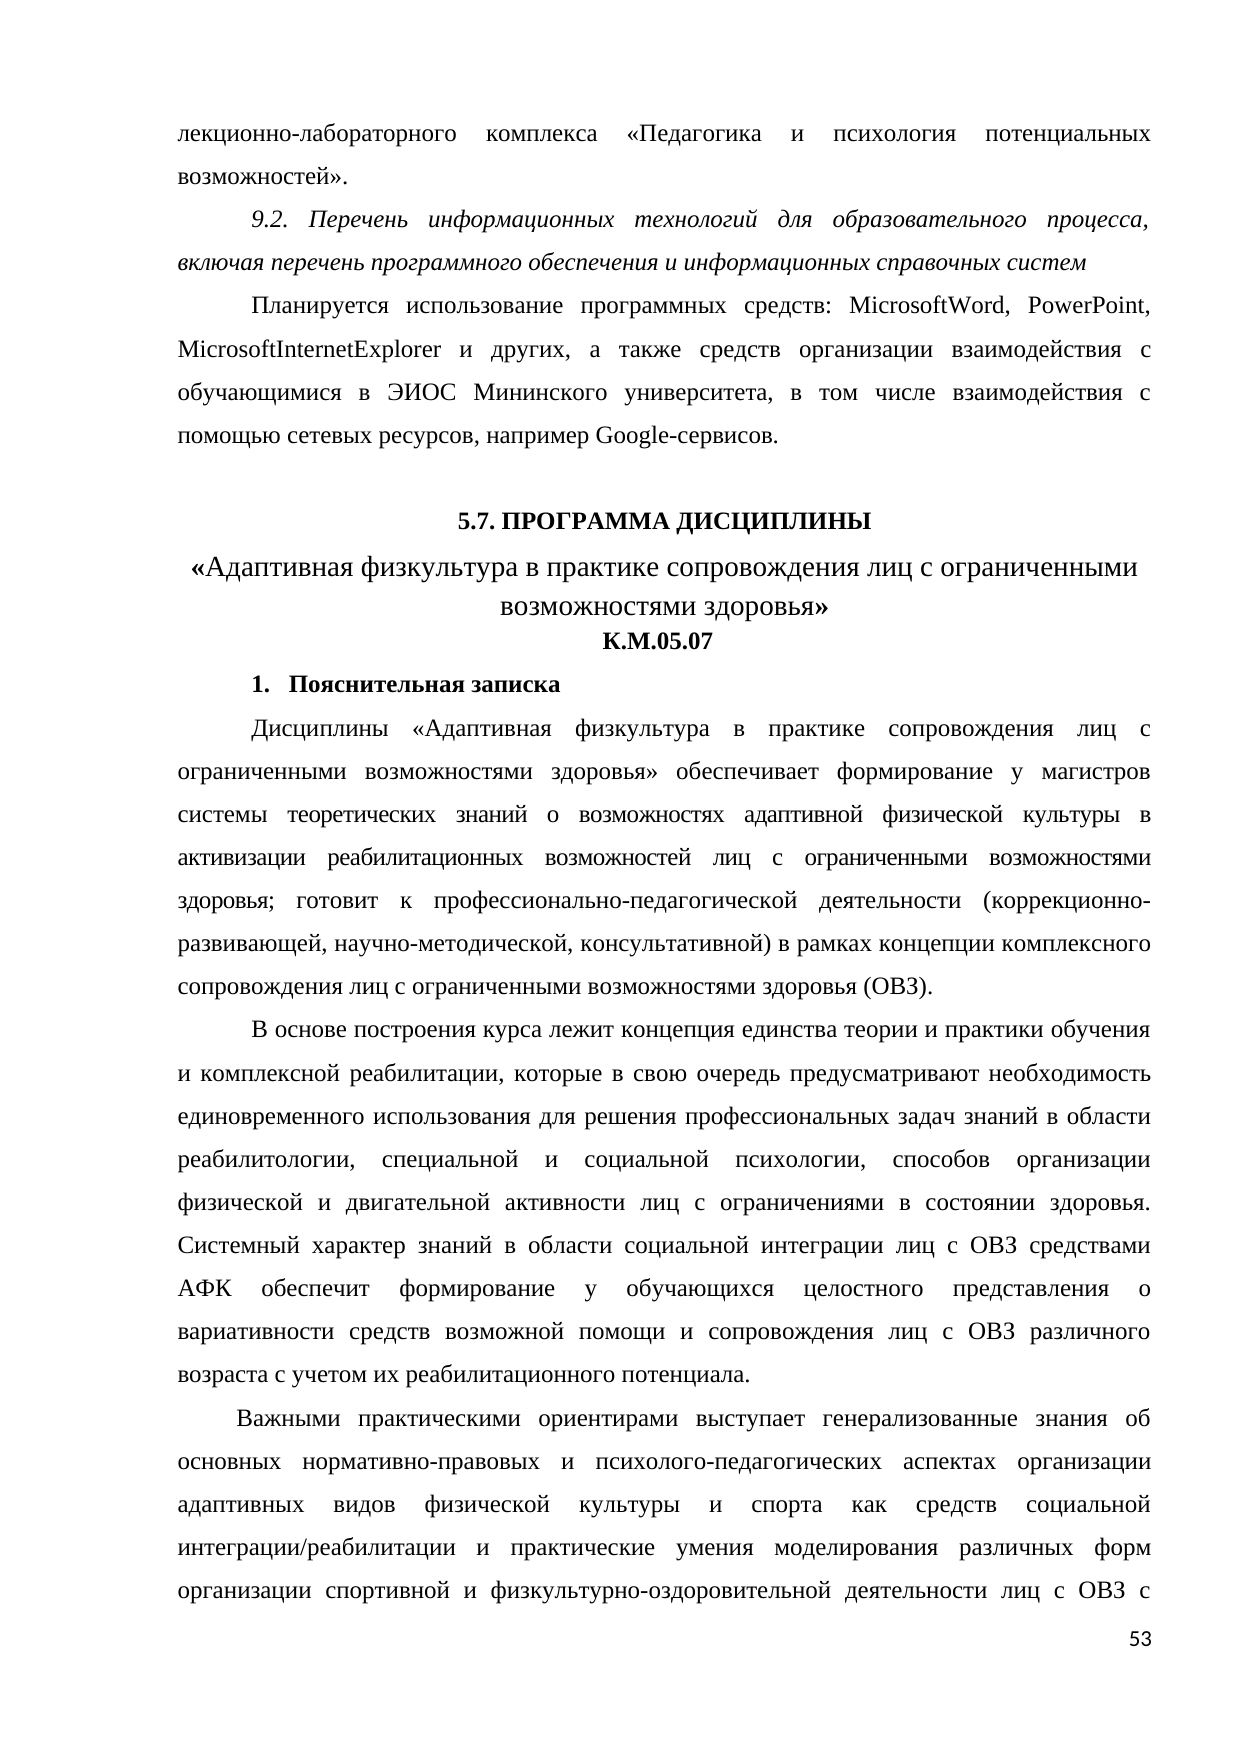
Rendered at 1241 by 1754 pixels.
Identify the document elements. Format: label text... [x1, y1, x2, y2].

text 5.7. ПРОГРАММА ДИСЦИПЛИНЫ [177, 506, 1152, 535]
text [177, 1403, 1152, 1604]
text «Адаптивная физкультура в практике сопровождения лиц с ограниченными возможностями здоровья» [177, 549, 1152, 621]
list Пояснительная записка [251, 669, 1152, 698]
text В основе построения курса лежит концепция единства теории и практики обучения и комплексной реабилитации, которые в свою очередь предусматривают необходимость единовременного использования для решения профессиональных задач знаний в области реабилитологии, специальной и социальной психологии, способов организации физической и двигательной активности лиц с ограничениями в состоянии здоровья. Системный характер знаний в области социальной интеграции лиц с ОВЗ средствами АФК обеспечит формирование у обучающихся целостного представления о вариативности средств возможной помощи и сопровождения лиц с ОВЗ различного возраста с учетом их реабилитационного потенциала. [177, 1014, 1152, 1388]
list К.М.05.07 [177, 626, 1138, 655]
text Дисциплины «Адаптивная физкультура в практике сопровождения лиц с ограниченными возможностями здоровья» обеспечивает формирование у магистров системы теоретических знаний о возможностях адаптивной физической культуры в активизации реабилитационных возможностей лиц с ограниченными возможностями здоровья; готовит к профессионально-педагогической деятельности (коррекционно-развивающей, научно-методической, консультативной) в рамках концепции комплексного сопровождения лиц с ограниченными возможностями здоровья (ОВЗ). [177, 713, 1152, 1000]
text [177, 118, 1152, 190]
text 9.2. Перечень информационных технологий для образовательного процесса, включая перечень программного обеспечения и информационных справочных систем [177, 204, 1152, 276]
text Планируется использование программных средств: MicrosoftWord, PowerPoint, MicrosoftInternetExplorer и других, а также средств организации взаимодействия с обучающимися в ЭИОС Мининского университета, в том числе взаимодействия с помощью сетевых ресурсов, например Google-сервисов. [177, 291, 1152, 449]
